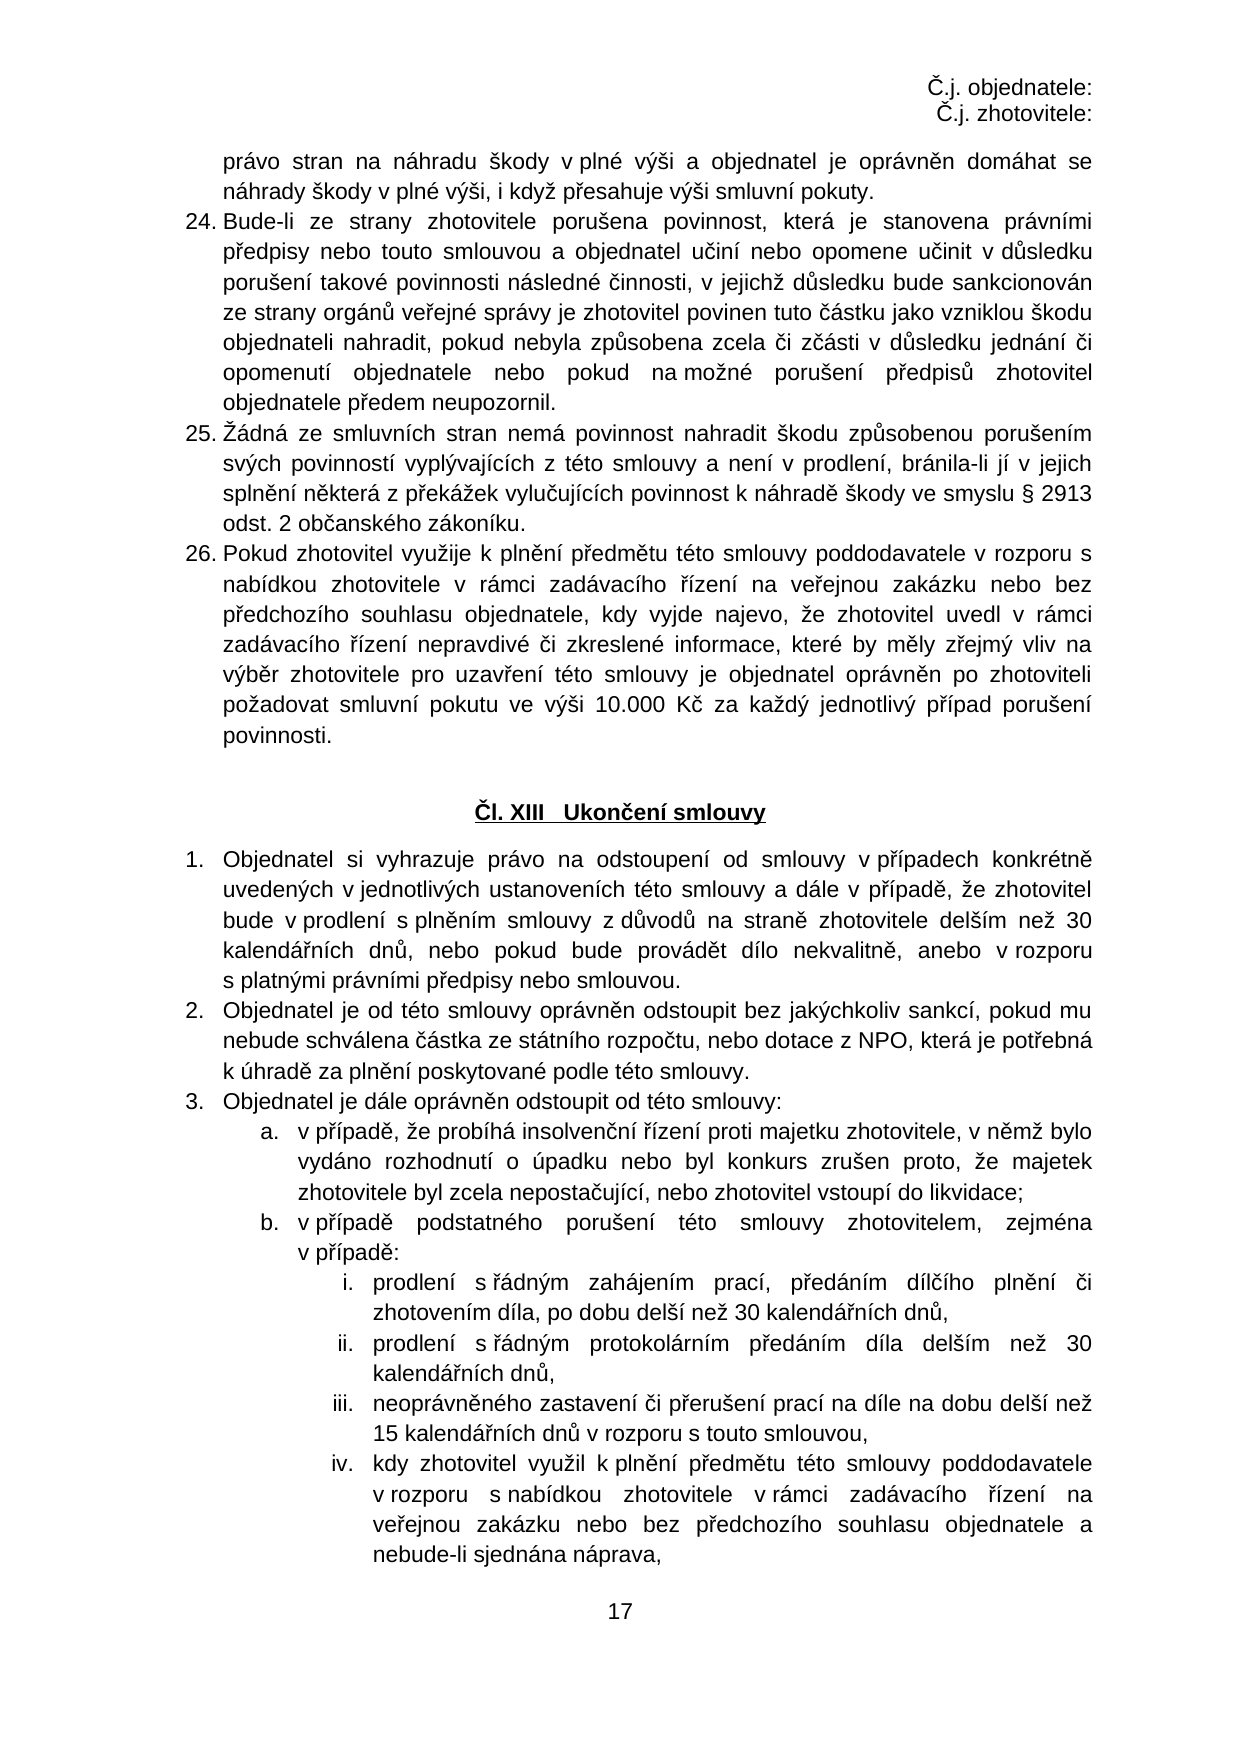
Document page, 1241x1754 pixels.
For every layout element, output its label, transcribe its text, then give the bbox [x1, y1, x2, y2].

list Objednatel si vyhrazuje právo na odstoupení od smlouvy v případech konkrétně uvedených v jednotlivých ustanoveních této smlouvy a dále v případě, že zhotovitel bude v prodlení s plněním smlouvy z důvodů na straně zhotovitele delším než 30 kalendářních dnů, nebo pokud bude provádět dílo nekvalitně, anebo v rozporu s platnými právními předpisy nebo smlouvou. [185, 846, 1093, 993]
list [185, 148, 1093, 204]
list Bude-li ze strany zhotovitele porušena povinnost, která je stanovena právními předpisy nebo touto smlouvou a objednatel učiní nebo opomene učinit v důsledku porušení takové povinnosti následné činnosti, v jejichž důsledku bude sankcionován ze strany orgánů veřejné správy je zhotovitel povinen tuto částku jako vzniklou škodu objednateli nahradit, pokud nebyla způsobena zcela či zčásti v důsledku jednání či opomenutí objednatele nebo pokud na možné porušení předpisů zhotovitel objednatele předem neupozornil. [185, 208, 1093, 416]
list v případě podstatného porušení této smlouvy zhotovitelem, zejména v případě: [260, 1209, 1093, 1265]
list prodlení s řádným protokolárním předáním díla delším než 30 kalendářních dnů, [354, 1329, 1093, 1386]
list prodlení s řádným zahájením prací, předáním dílčího plnění či zhotovením díla, po dobu delší než 30 kalendářních dnů, [354, 1269, 1093, 1326]
list Žádná ze smluvních stran nemá povinnost nahradit škodu způsobenou porušením svých povinností vyplývajících z této smlouvy a není v prodlení, bránila-li jí v jejich splnění některá z překážek vylučujících povinnost k náhradě škody ve smyslu § 2913 odst. 2 občanského zákoníku. [185, 419, 1093, 536]
list Objednatel je od této smlouvy oprávněn odstoupit bez jakýchkoliv sankcí, pokud mu nebude schválena částka ze státního rozpočtu, nebo dotace z NPO, která je potřebná k úhradě za plnění poskytované podle této smlouvy. [185, 997, 1093, 1084]
list Pokud zhotovitel využije k plnění předmětu této smlouvy poddodavatele v rozporu s nabídkou zhotovitele v rámci zadávacího řízení na veřejnou zakázku nebo bez předchozího souhlasu objednatele, kdy vyjde najevo, že zhotovitel uvedl v rámci zadávacího řízení nepravdivé či zkreslené informace, které by měly zřejmý vliv na výběr zhotovitele pro uzavření této smlouvy je objednatel oprávněn po zhotoviteli požadovat smluvní pokutu ve výši 10.000 Kč za každý jednotlivý případ porušení povinnosti. [185, 540, 1093, 748]
list kdy zhotovitel využil k plnění předmětu této smlouvy poddodavatele v rozporu s nabídkou zhotovitele v rámci zadávacího řízení na veřejnou zakázku nebo bez předchozího souhlasu objednatele a nebude-li sjednána náprava, [354, 1450, 1093, 1567]
list Objednatel je dále oprávněn odstoupit od této smlouvy: [185, 1088, 1093, 1114]
list v případě, že probíhá insolvenční řízení proti majetku zhotovitele, v němž bylo vydáno rozhodnutí o úpadku nebo byl konkurs zrušen proto, že majetek zhotovitele byl zcela nepostačující, nebo zhotovitel vstoupí do likvidace; [260, 1118, 1093, 1205]
list neoprávněného zastavení či přerušení prací na díle na dobu delší než 15 kalendářních dnů v rozporu s touto smlouvou, [354, 1390, 1093, 1446]
text Čl. XIII Ukončení smlouvy [148, 799, 1093, 825]
